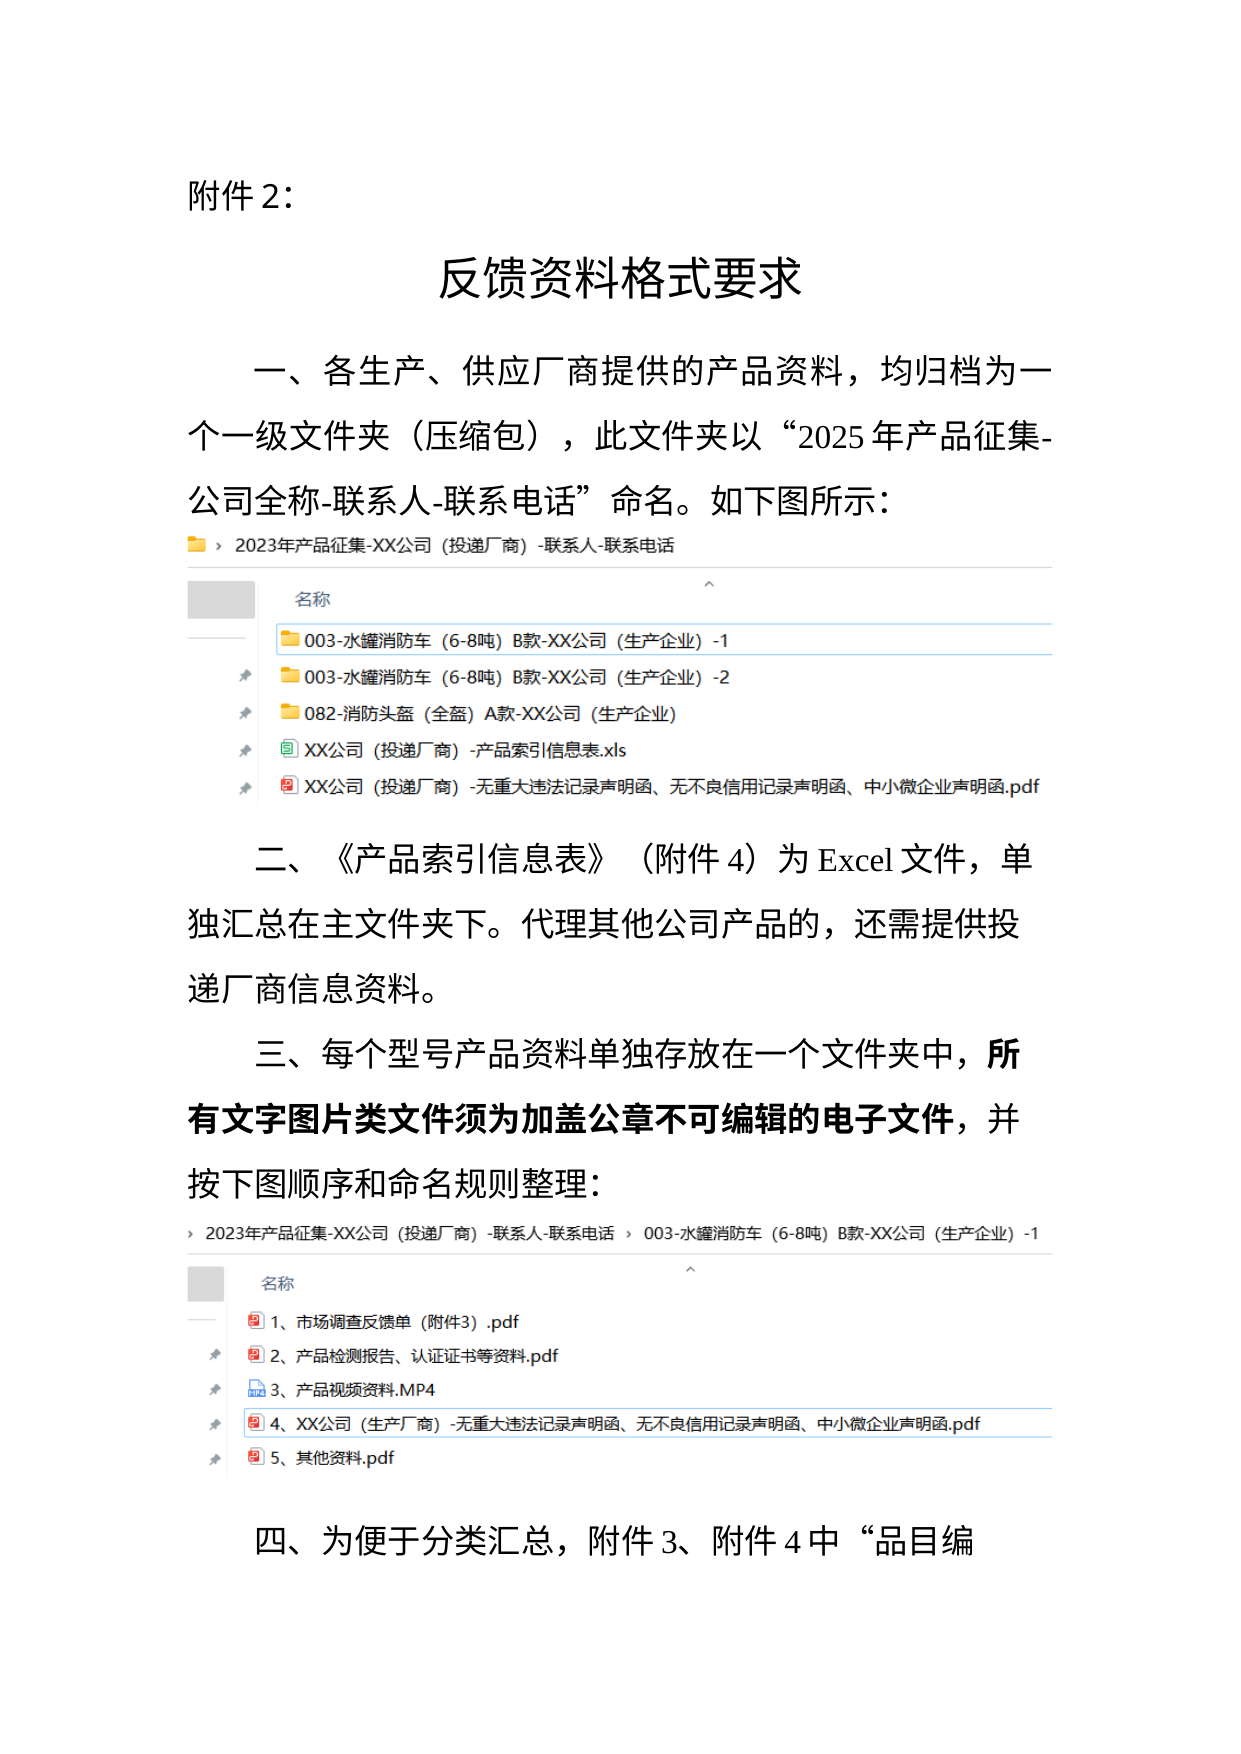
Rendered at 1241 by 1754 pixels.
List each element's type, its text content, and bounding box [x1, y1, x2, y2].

text 一、各生产、供应厂商提供的产品资料，均归档为一个一级文件夹（压缩包），此文件夹以“2025年产品征集-公司全称-联系人-联系电话”命名。如下图所示： [187, 337, 1053, 532]
text 反馈资料格式要求 [187, 227, 1053, 324]
text 附件2： [187, 162, 1053, 227]
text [187, 1507, 1053, 1572]
picture [187, 532, 1053, 806]
picture [187, 1214, 1053, 1477]
text 二、《产品索引信息表》（附件4）为Excel文件，单独汇总在主文件夹下。代理其他公司产品的，还需提供投递厂商信息资料。 [187, 824, 1053, 1019]
text 三、每个型号产品资料单独存放在一个文件夹中，所有文字图片类文件须为加盖公章不可编辑的电子文件，并按下图顺序和命名规则整理： [187, 1019, 1053, 1214]
